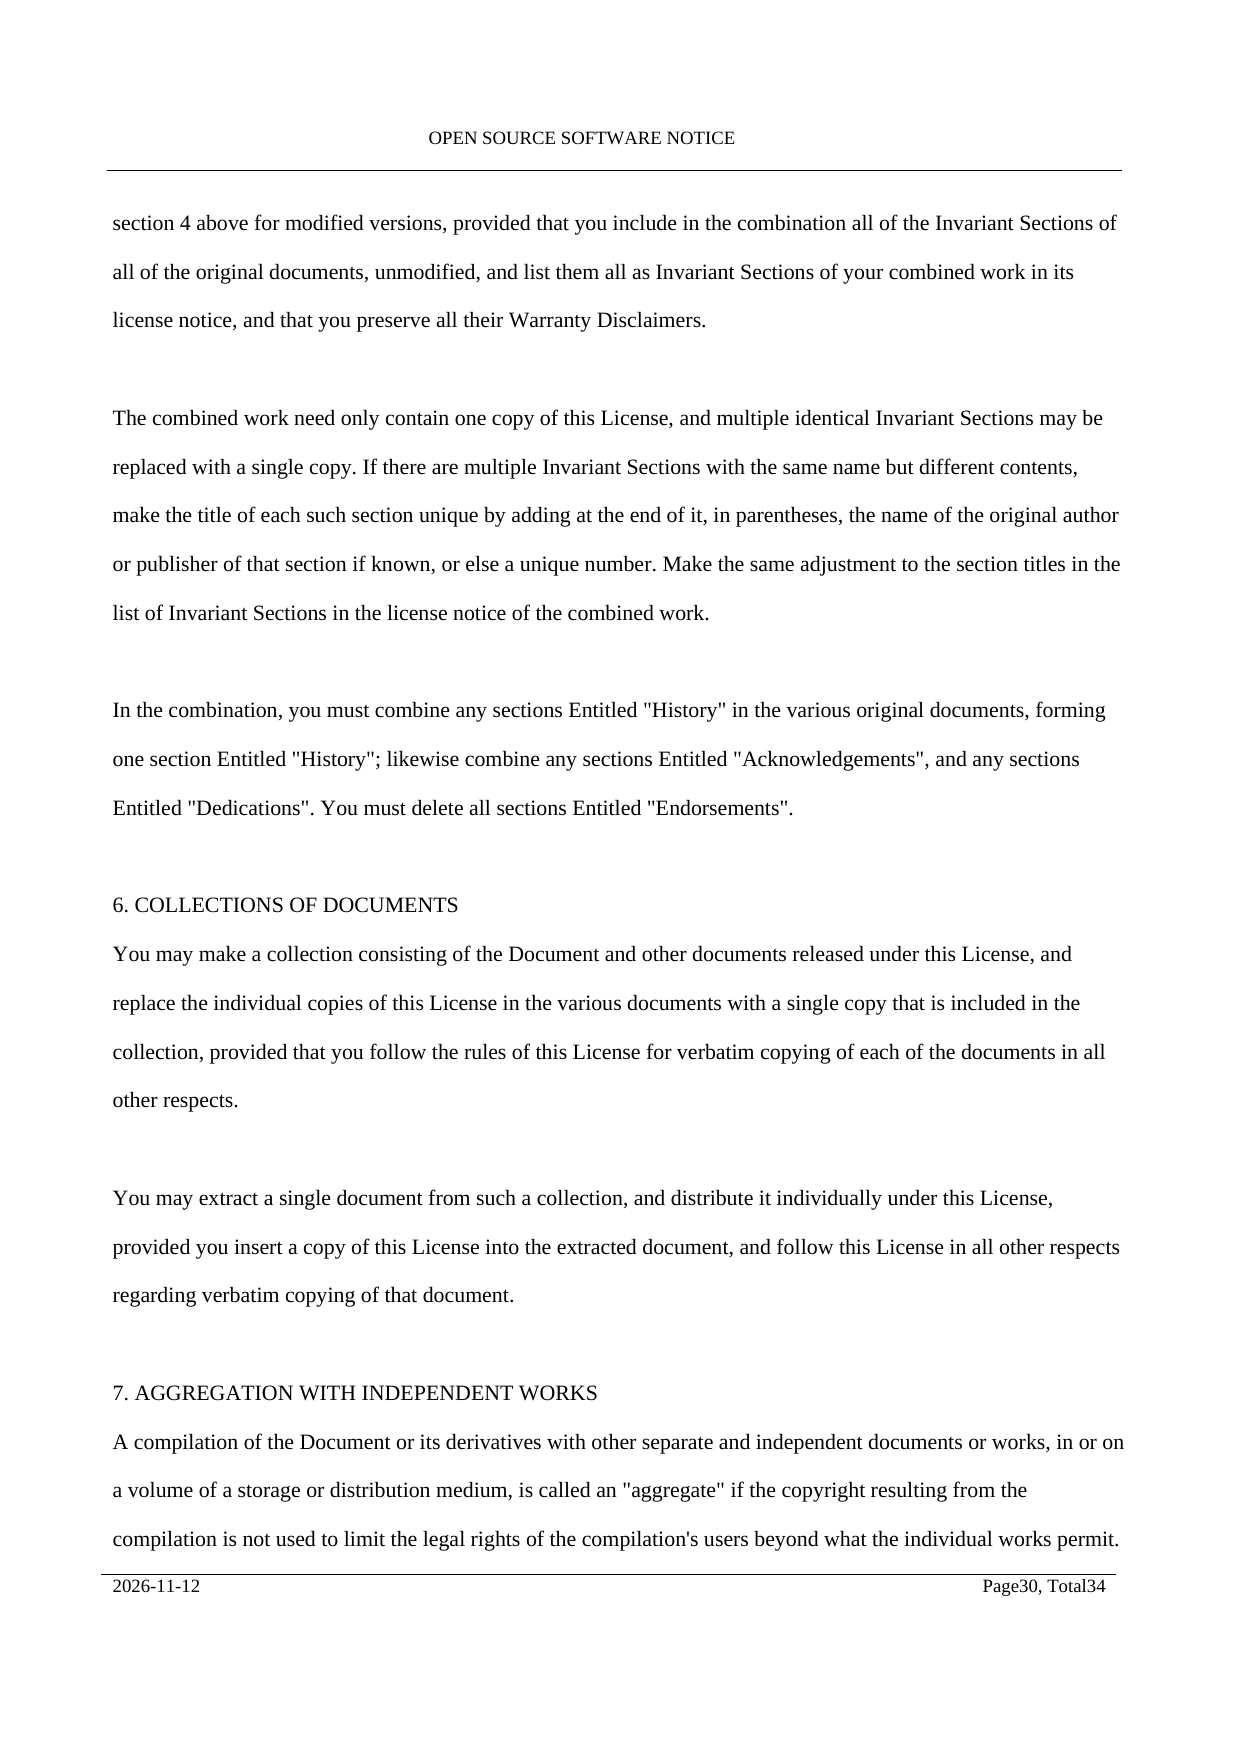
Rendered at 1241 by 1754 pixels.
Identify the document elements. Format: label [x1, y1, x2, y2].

text [112, 206, 1128, 1555]
